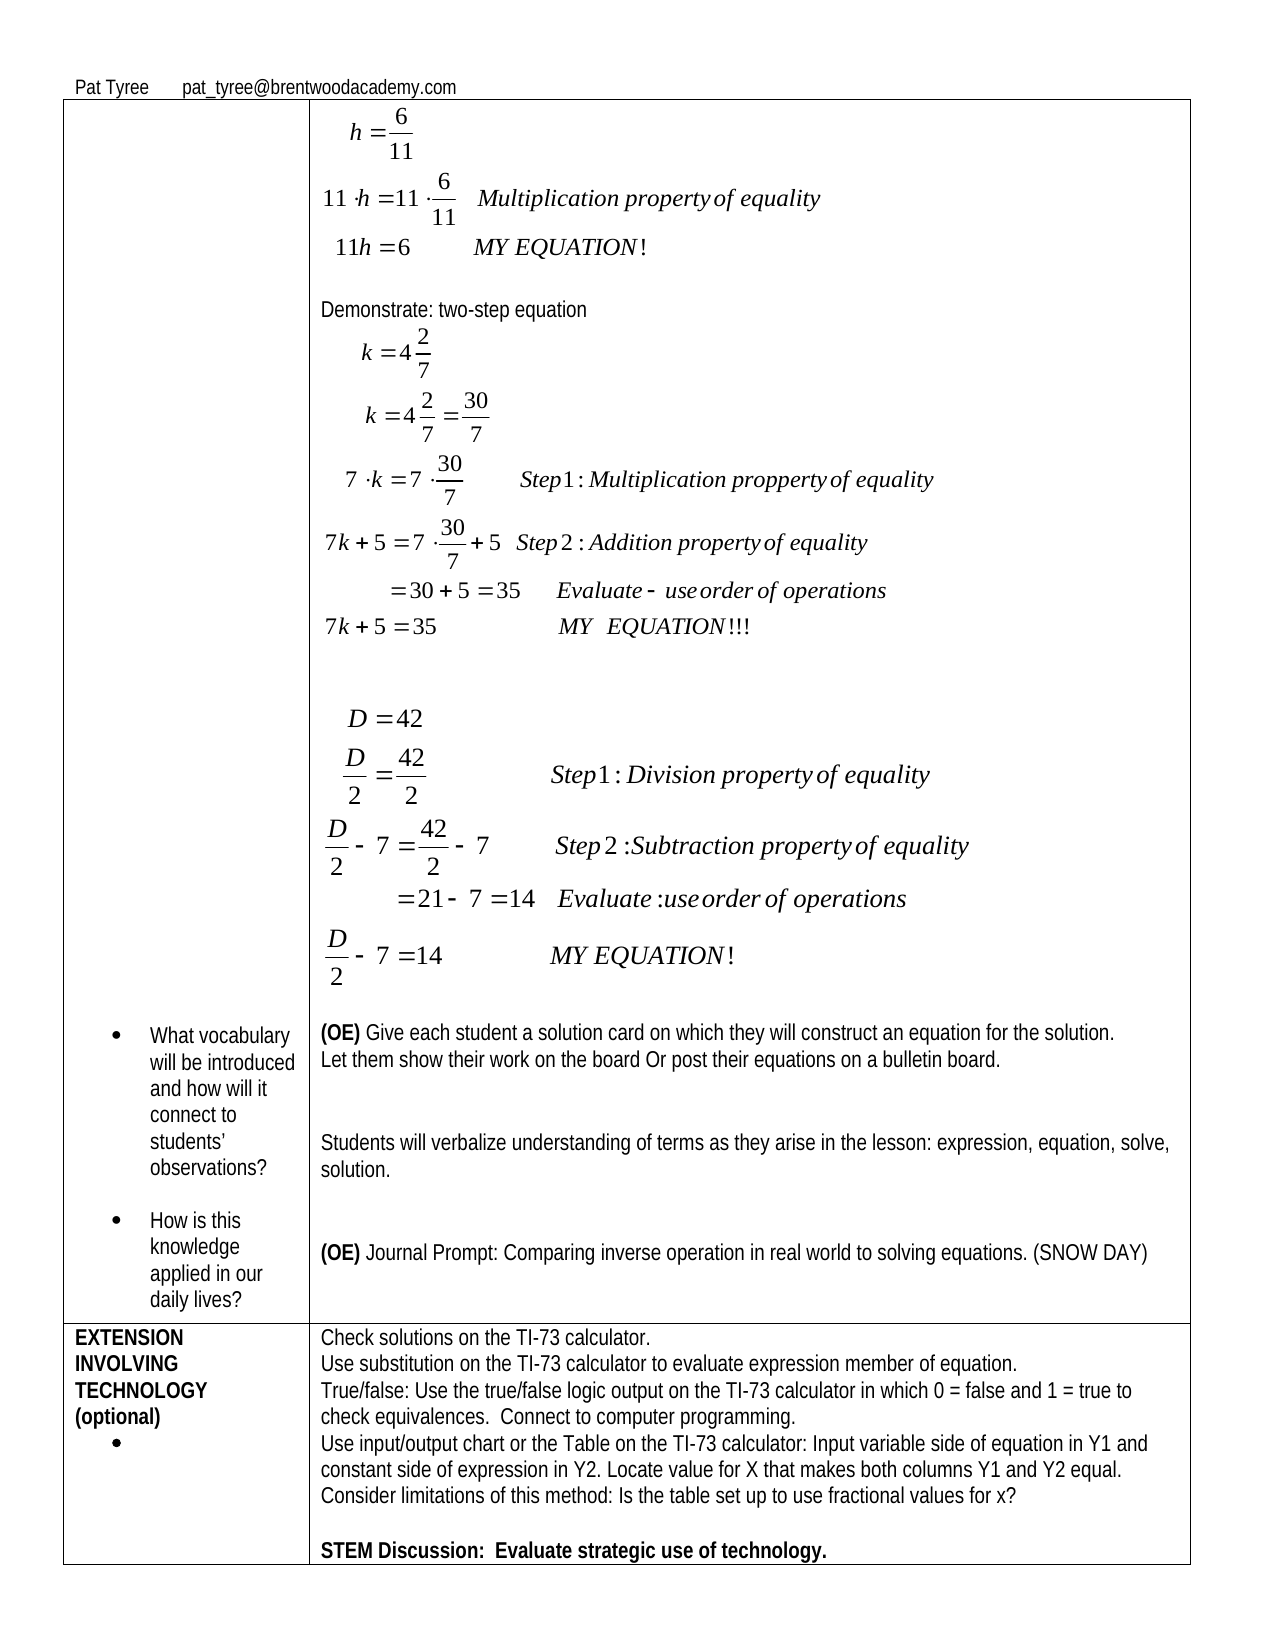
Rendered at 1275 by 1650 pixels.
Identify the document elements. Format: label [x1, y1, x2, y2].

table_cell [64, 100, 309, 1323]
table_cell [64, 1324, 309, 1563]
table_cell [310, 1324, 1190, 1563]
table_cell [310, 100, 1190, 1323]
